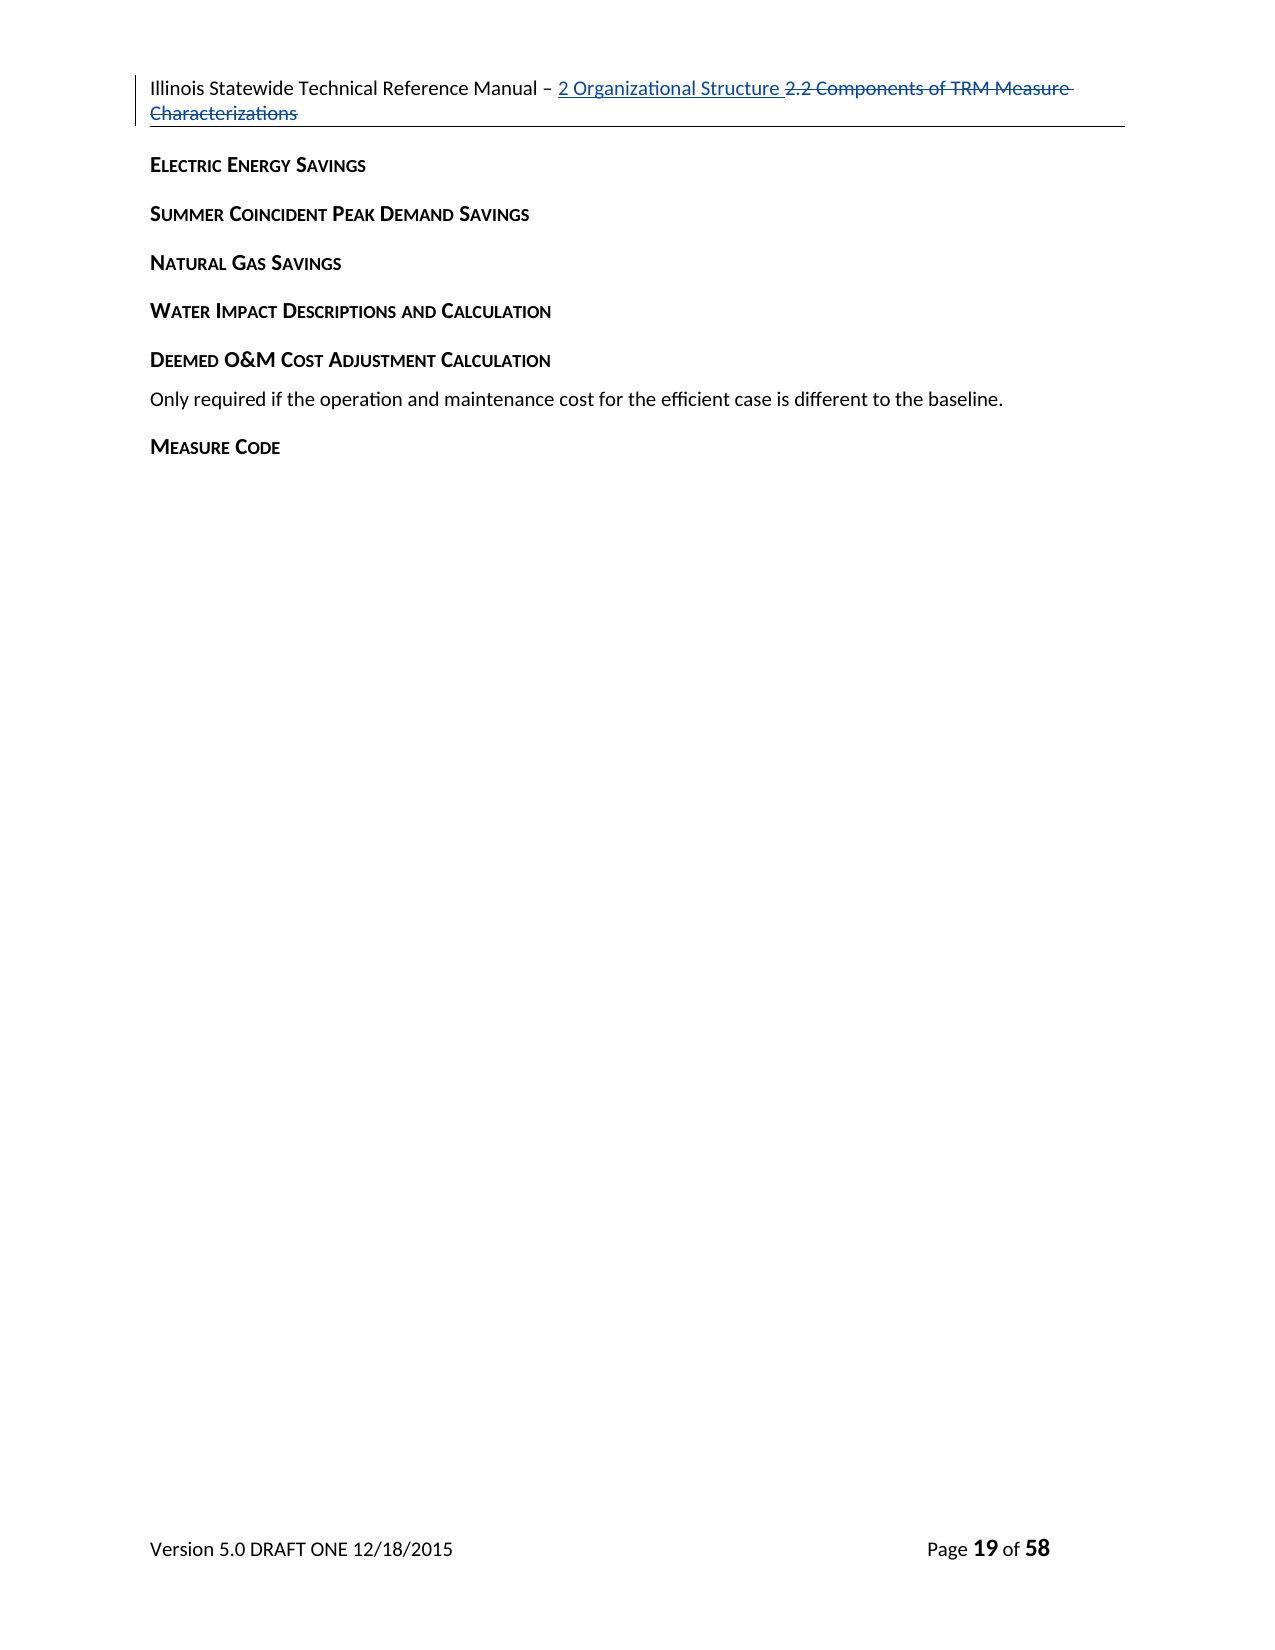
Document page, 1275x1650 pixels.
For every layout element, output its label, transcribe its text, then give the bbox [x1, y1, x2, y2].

text Water Impact Descriptions and Calculation [150, 297, 1125, 324]
text Natural Gas Savings [150, 248, 1125, 276]
subtitle Measure Code [150, 432, 1125, 460]
text Summer Coincident Peak Demand Savings [150, 199, 1125, 227]
text Electric Energy Savings [150, 150, 1125, 178]
text Only required if the operation and maintenance cost for the efficient case is different to the baseline. [150, 386, 1125, 411]
text Deemed O&M Cost Adjustment Calculation [150, 345, 1125, 373]
